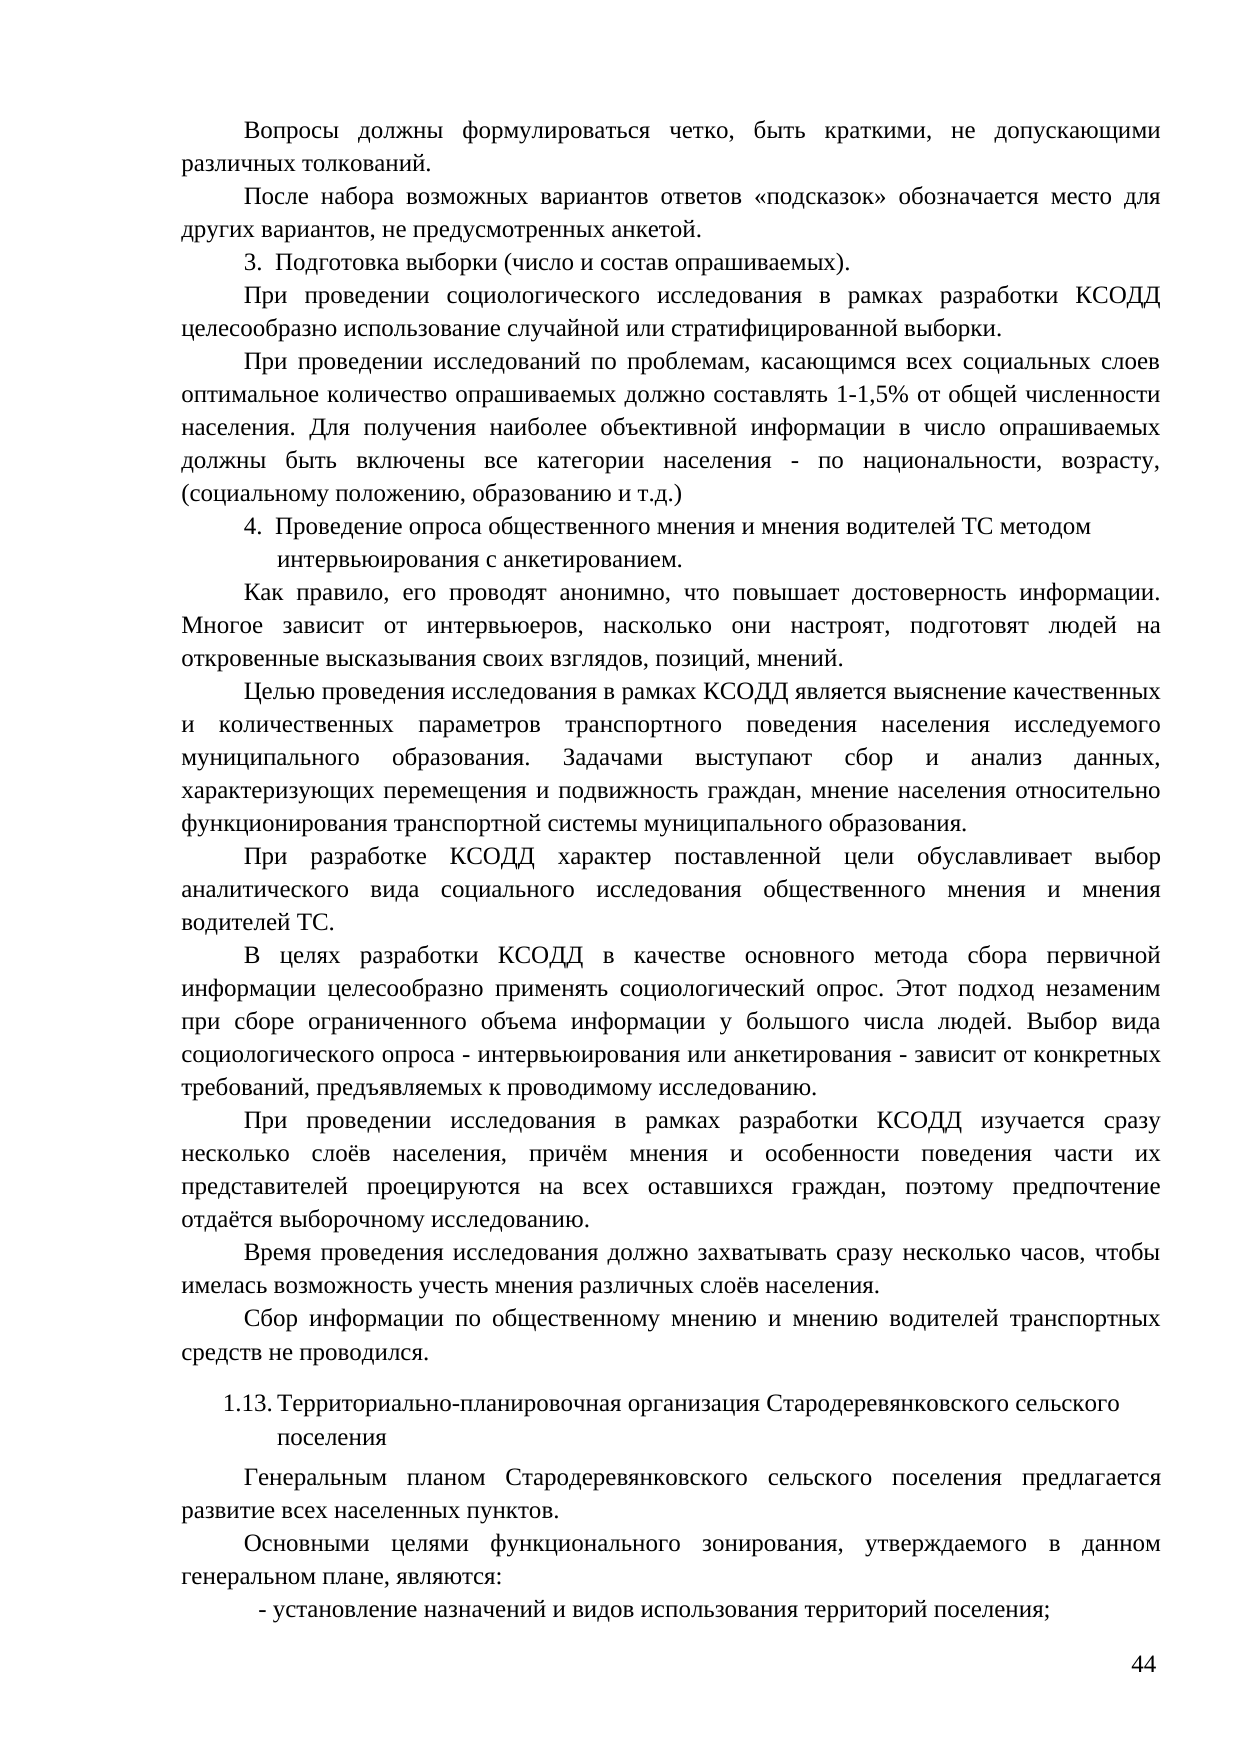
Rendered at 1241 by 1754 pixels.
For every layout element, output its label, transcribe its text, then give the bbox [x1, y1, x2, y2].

text После набора возможных вариантов ответов «подсказок» обозначается место для других вариантов, не предусмотренных анкетой. [181, 178, 1161, 244]
text Как правило, его проводят анонимно, что повышает достоверность информации. Многое зависит от интервьюеров, насколько они настроят, подготовят людей на откровенные высказывания своих взглядов, позиций, мнений. [181, 574, 1161, 673]
text При проведении социологического исследования в рамках разработки КСОДД целесообразно использование случайной или стратифицированной выборки. [181, 277, 1161, 343]
text Целью проведения исследования в рамках КСОДД является выяснение качественных и количественных параметров транспортного поведения населения исследуемого муниципального образования. Задачами выступают сбор и анализ данных, характеризующих перемещения и подвижность граждан, мнение населения относительно функционирования транспортной системы муниципального образования. [181, 673, 1161, 838]
text - установление назначений и видов использования территорий поселения; [258, 1591, 1161, 1624]
text Основными целями функционального зонирования, утверждаемого в данном генеральном плане, являются: [181, 1525, 1161, 1591]
list Территориально-планировочная организация Стародеревянковского сельского поселения [223, 1385, 1161, 1452]
text При проведении исследований по проблемам, касающимся всех социальных слоев оптимальное количество опрашиваемых должно составлять 1-1,5% от общей численности населения. Для получения наиболее объективной информации в число опрашиваемых должны быть включены все категории населения - по национальности, возрасту, (социальному положению, образованию и т.д.) [181, 343, 1161, 508]
text 44 [1131, 1652, 1156, 1677]
text Генеральным планом Стародеревянковского сельского поселения предлагается развитие всех населенных пунктов. [181, 1459, 1161, 1525]
text В целях разработки КСОДД в качестве основного метода сбора первичной информации целесообразно применять социологический опрос. Этот подход незаменим при сборе ограниченного объема информации у большого числа людей. Выбор вида социологического опроса - интервьюирования или анкетирования - зависит от конкретных требований, предъявляемых к проводимому исследованию. [181, 937, 1161, 1102]
text Вопросы должны формулироваться четко, быть краткими, не допускающими различных толкований. [181, 112, 1161, 178]
text Сбор информации по общественному мнению и мнению водителей транспортных средств не проводился. [181, 1301, 1161, 1367]
text Время проведения исследования должно захватывать сразу несколько часов, чтобы имелась возможность учесть мнения различных слоёв населения. [181, 1234, 1161, 1301]
list Проведение опроса общественного мнения и мнения водителей ТС методом интервьюирования с анкетированием. [243, 508, 1161, 574]
list Подготовка выборки (число и состав опрашиваемых). [181, 244, 1161, 277]
text При разработке КСОДД характер поставленной цели обуславливает выбор аналитического вида социального исследования общественного мнения и мнения водителей ТС. [181, 838, 1161, 937]
text При проведении исследования в рамках разработки КСОДД изучается сразу несколько слоёв населения, причём мнения и особенности поведения части их представителей проецируются на всех оставшихся граждан, поэтому предпочтение отдаётся выборочному исследованию. [181, 1102, 1161, 1234]
